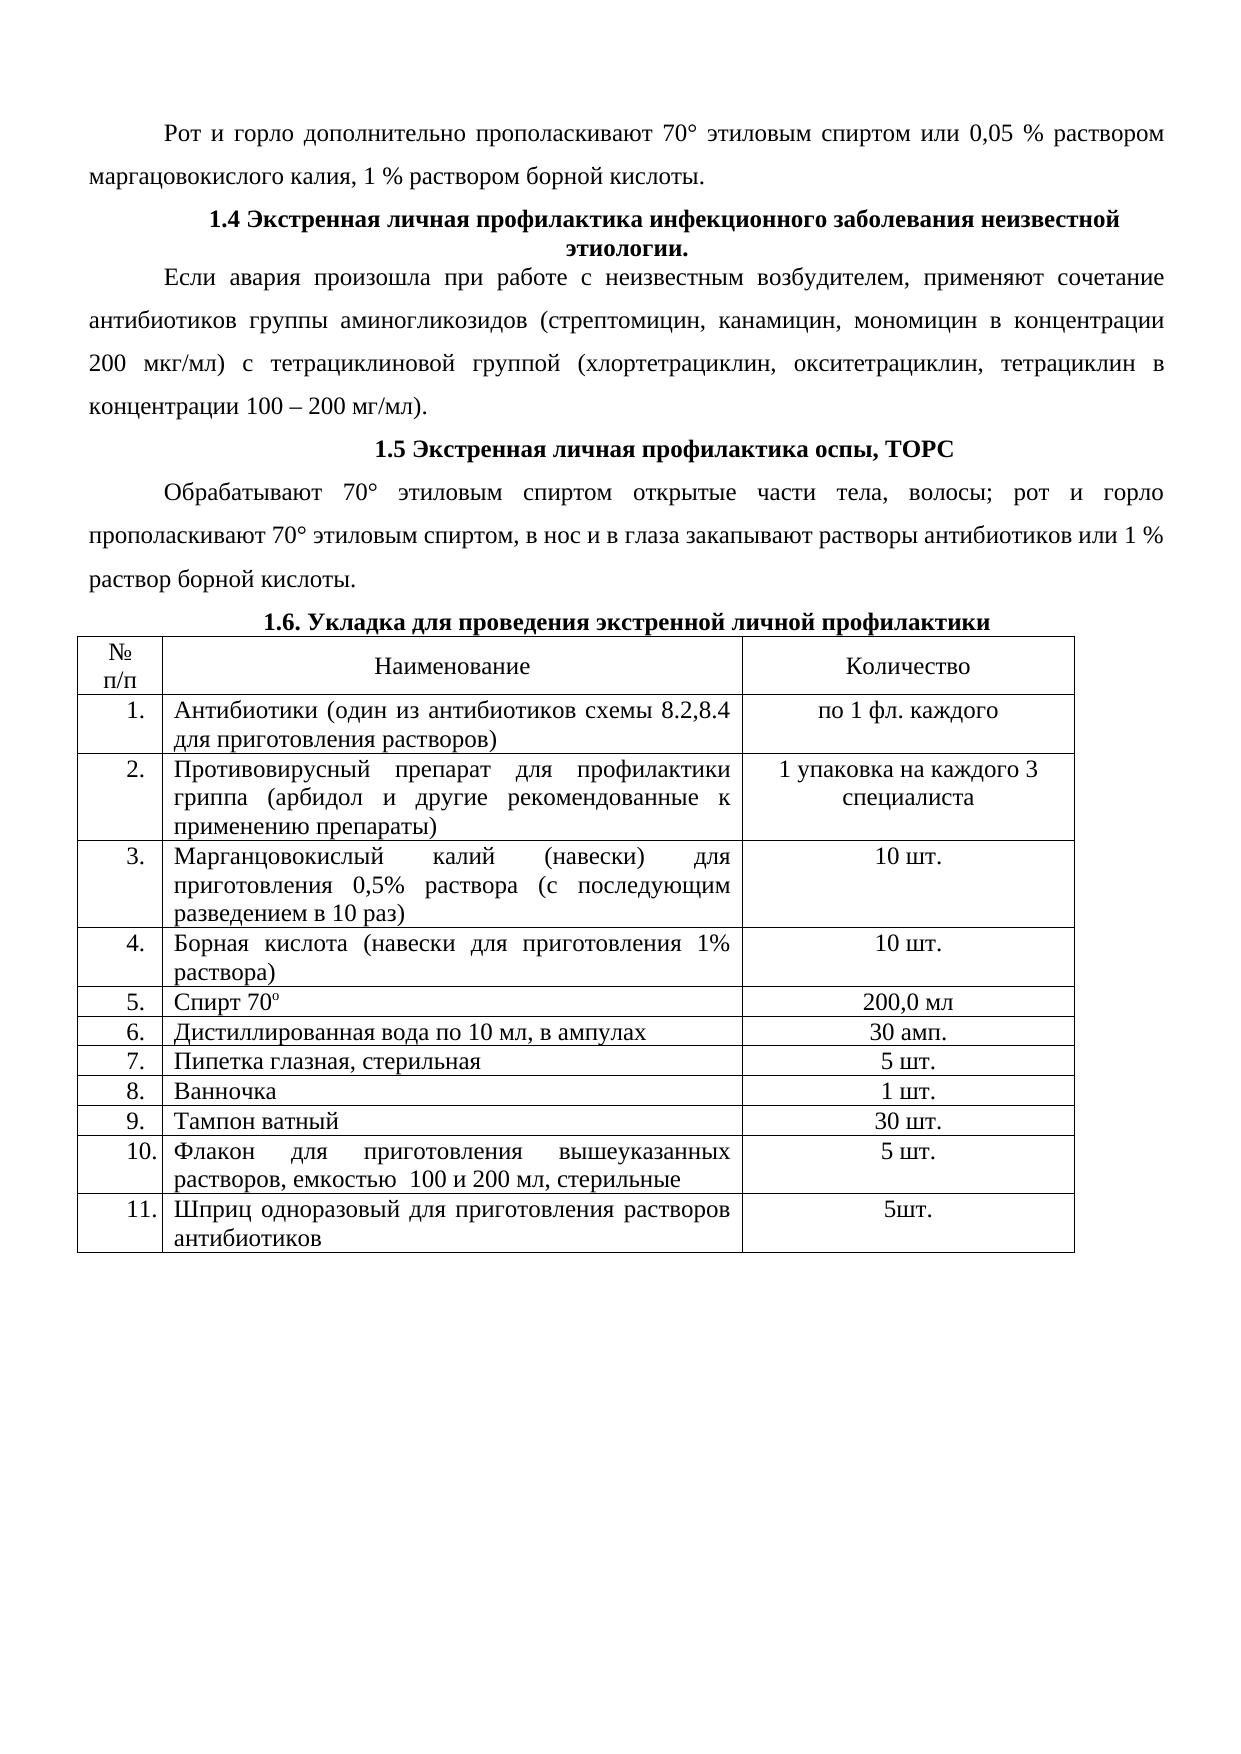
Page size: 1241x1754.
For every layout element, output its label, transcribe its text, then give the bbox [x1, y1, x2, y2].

table_cell [78, 754, 162, 840]
table_cell [78, 1194, 162, 1252]
text 1.6. Укладка для проведения экстренной личной профилактики [89, 607, 1165, 636]
table_header № п/п [78, 637, 162, 694]
table_cell Дистиллированная вода по 10 мл, в ампулах [163, 1017, 742, 1045]
table_cell [78, 841, 162, 927]
text 1.5 Экстренная личная профилактика оспы, ТОРС [89, 434, 1165, 463]
table_cell [78, 1046, 162, 1075]
table_cell 10 шт. [743, 841, 1074, 927]
table_header Количество [743, 637, 1074, 694]
table_cell 1 упаковка на каждого 3 специалиста [743, 754, 1074, 840]
table_cell Тампон ватный [163, 1106, 742, 1135]
table_cell по 1 фл. каждого [743, 695, 1074, 753]
text Рот и горло дополнительно прополаскивают 70° этиловым спиртом или 0,05 % раствором маргацовокислого калия, 1 % раствором борной кислоты. [89, 118, 1165, 190]
table_cell 5 шт. [743, 1136, 1074, 1193]
table_cell 5шт. [743, 1194, 1074, 1252]
text 1.4 Экстренная личная профилактика инфекционного заболевания неизвестной этиологии. [89, 204, 1165, 262]
table_cell Борная кислота (навески для приготовления 1% раствора) [163, 928, 742, 986]
table_cell 5 шт. [743, 1046, 1074, 1075]
table_cell Противовирусный препарат для профилактики гриппа (арбидол и другие рекомендованные к применению препараты) [163, 754, 742, 840]
table_cell [78, 1106, 162, 1135]
table_cell [78, 1017, 162, 1045]
table_cell [78, 695, 162, 753]
text Обрабатывают 70° этиловым спиртом открытые части тела, волосы; рот и горло прополаскивают 70° этиловым спиртом, в нос и в глаза закапывают растворы антибиотиков или 1 % раствор борной кислоты. [89, 477, 1165, 592]
table_cell Марганцовокислый калий (навески) для приготовления 0,5% раствора (с последующим разведением в 10 раз) [163, 841, 742, 927]
table_cell Ванночка [163, 1076, 742, 1105]
table_cell [78, 1136, 162, 1193]
table_cell Спирт 70о [163, 987, 742, 1016]
table_cell 30 шт. [743, 1106, 1074, 1135]
table_cell Флакон для приготовления вышеуказанных растворов, емкостью 100 и 200 мл, стерильные [163, 1136, 742, 1193]
table_cell [78, 987, 162, 1016]
table_cell 10 шт. [743, 928, 1074, 986]
table_cell Пипетка глазная, стерильная [163, 1046, 742, 1075]
table_header Наименование [163, 637, 742, 694]
text Если авария произошла при работе с неизвестным возбудителем, применяют сочетание антибиотиков группы аминогликозидов (стрептомицин, канамицин, мономицин в концентрации 200 мкг/мл) с тетрациклиновой группой (хлортетрациклин, окситетрациклин, тетрациклин в концентрации 100 – 200 мг/мл). [89, 262, 1165, 420]
table_cell [78, 928, 162, 986]
table_cell 200,0 мл [743, 987, 1074, 1016]
table_cell 1 шт. [743, 1076, 1074, 1105]
table_cell 30 амп. [743, 1017, 1074, 1045]
table_cell [78, 1076, 162, 1105]
table_cell Шприц одноразовый для приготовления растворов антибиотиков [163, 1194, 742, 1252]
table_cell Антибиотики (один из антибиотиков схемы 8.2,8.4 для приготовления растворов) [163, 695, 742, 753]
